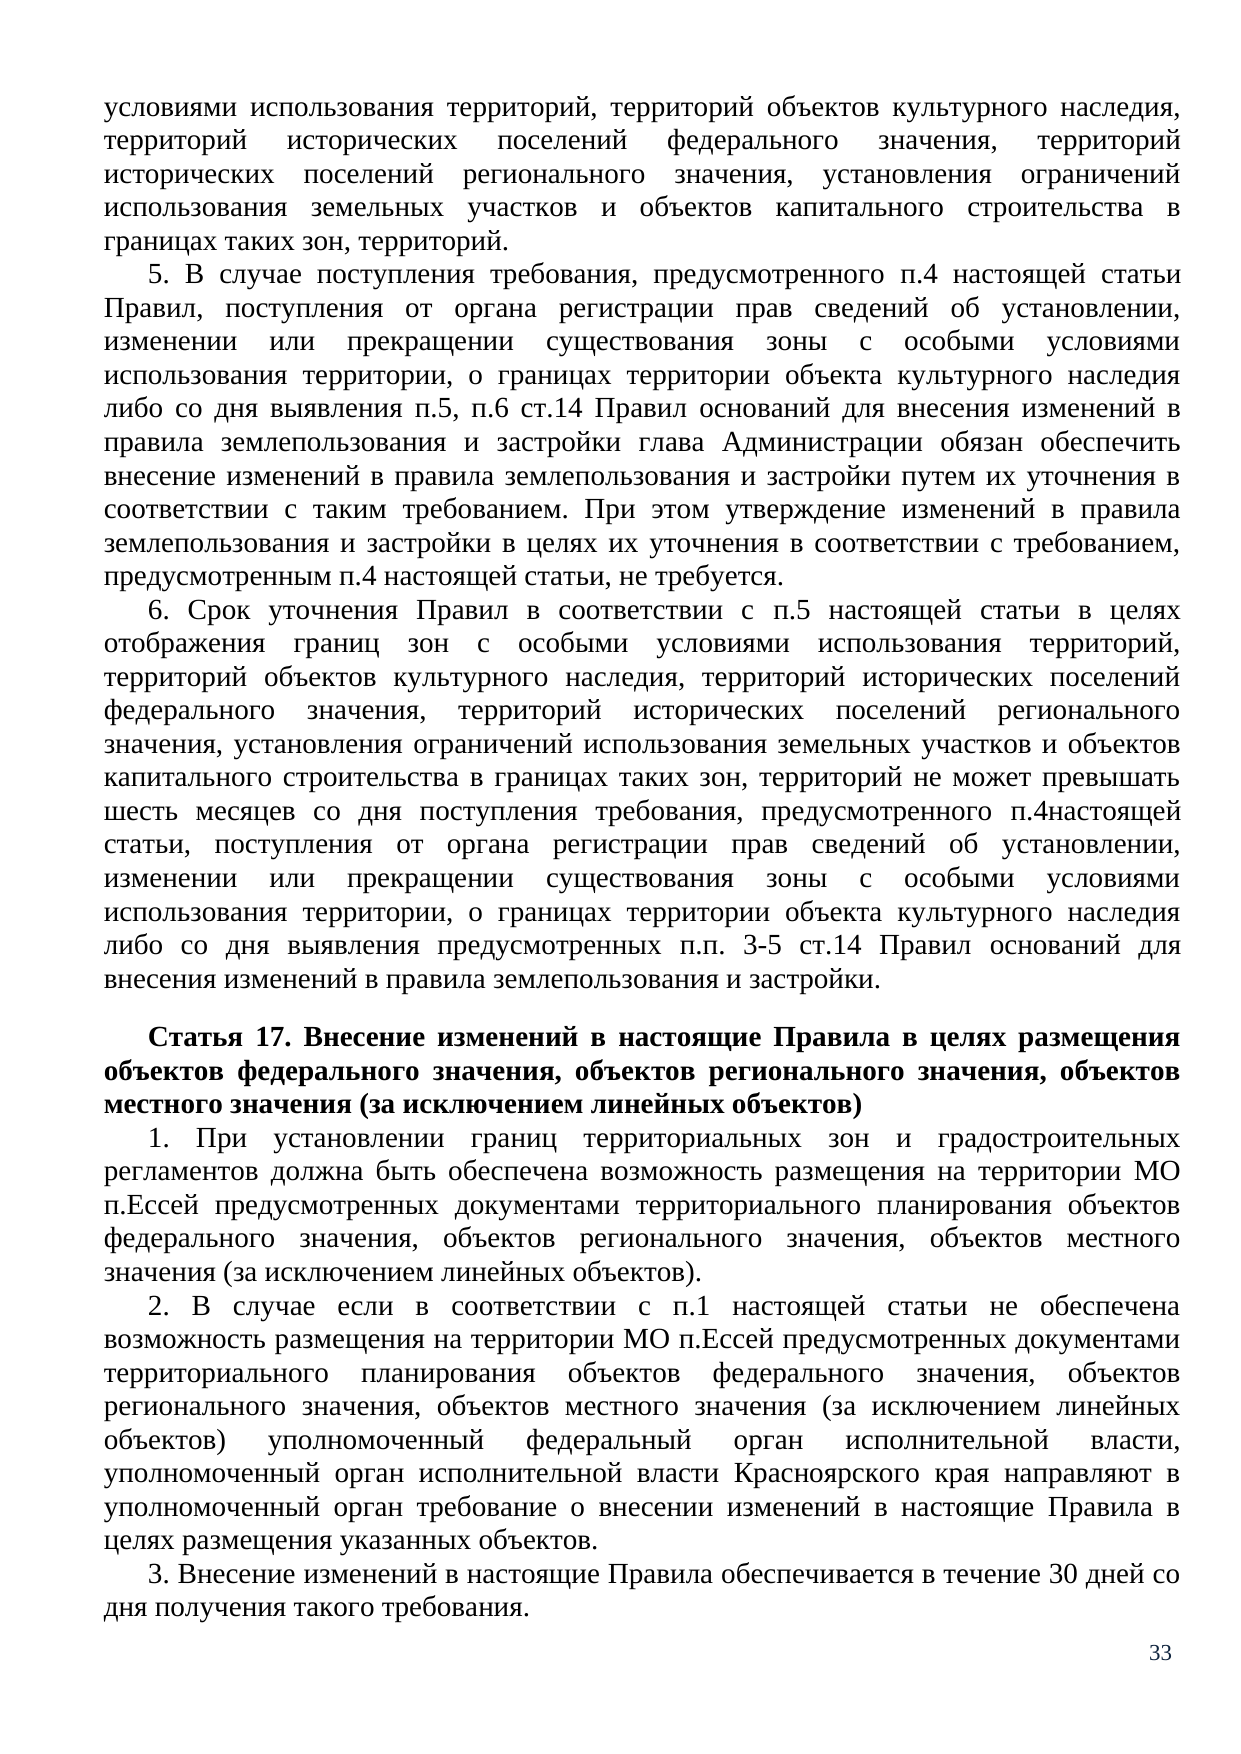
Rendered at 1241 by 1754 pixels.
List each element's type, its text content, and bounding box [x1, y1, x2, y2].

text 2. В случае если в соответствии с п.1 настоящей статьи не обеспечена возможность размещения на территории МО п.Ессей предусмотренных документами территориального планирования объектов федерального значения, объектов регионального значения, объектов местного значения (за исключением линейных объектов) уполномоченный федеральный орган исполнительной власти, уполномоченный орган исполнительной власти Красноярского края направляют в уполномоченный орган требование о внесении изменений в настоящие Правила в целях размещения указанных объектов. [103, 1288, 1181, 1556]
text 5. В случае поступления требования, предусмотренного п.4 настоящей статьи Правил, поступления от органа регистрации прав сведений об установлении, изменении или прекращении существования зоны с особыми условиями использования территории, о границах территории объекта культурного наследия либо со дня выявления п.5, п.6 ст.14 Правил оснований для внесения изменений в правила землепользования и застройки глава Администрации обязан обеспечить внесение изменений в правила землепользования и застройки путем их уточнения в соответствии с таким требованием. При этом утверждение изменений в правила землепользования и застройки в целях их уточнения в соответствии с требованием, предусмотренным п.4 настоящей статьи, не требуется. [103, 256, 1181, 592]
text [103, 89, 1181, 256]
text 6. Срок уточнения Правил в соответствии с п.5 настоящей статьи в целях отображения границ зон с особыми условиями использования территорий, территорий объектов культурного наследия, территорий исторических поселений федерального значения, территорий исторических поселений регионального значения, установления ограничений использования земельных участков и объектов капитального строительства в границах таких зон, территорий не может превышать шесть месяцев со дня поступления требования, предусмотренного п.4настоящей статьи, поступления от органа регистрации прав сведений об установлении, изменении или прекращении существования зоны с особыми условиями использования территории, о границах территории объекта культурного наследия либо со дня выявления предусмотренных п.п. 3-5 ст.14 Правил оснований для внесения изменений в правила землепользования и застройки. [103, 592, 1181, 994]
text 1. При установлении границ территориальных зон и градостроительных регламентов должна быть обеспечена возможность размещения на территории МО п.Ессей предусмотренных документами территориального планирования объектов федерального значения, объектов регионального значения, объектов местного значения (за исключением линейных объектов). [103, 1120, 1181, 1288]
text 3. Внесение изменений в настоящие Правила обеспечивается в течение 30 дней со дня получения такого требования. [103, 1556, 1181, 1623]
text Статья 17. Внесение изменений в настоящие Правила в целях размещения объектов федерального значения, объектов регионального значения, объектов местного значения (за исключением линейных объектов) [103, 1019, 1181, 1120]
